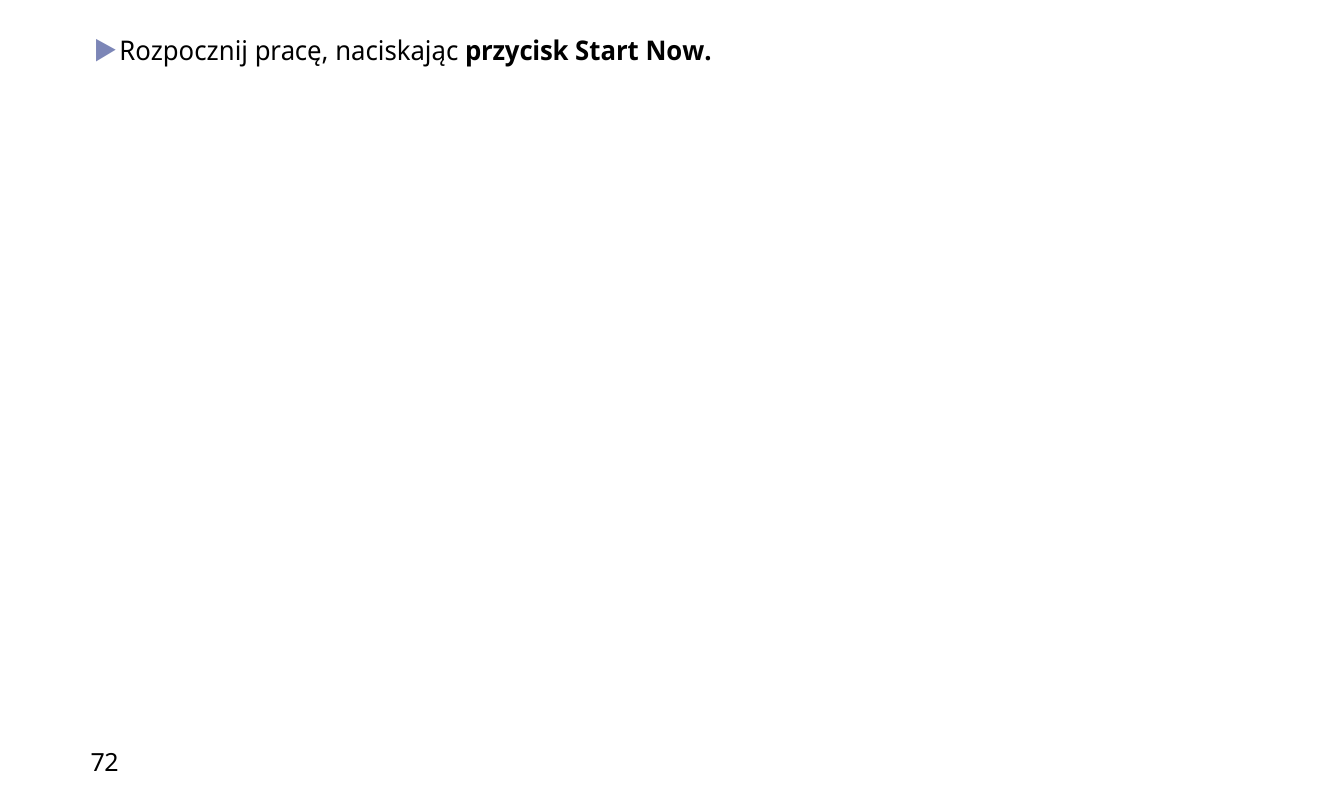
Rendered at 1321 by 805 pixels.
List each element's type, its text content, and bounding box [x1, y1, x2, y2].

list Rozpocznij pracę, naciskając przycisk Start Now. [93, 31, 1258, 68]
